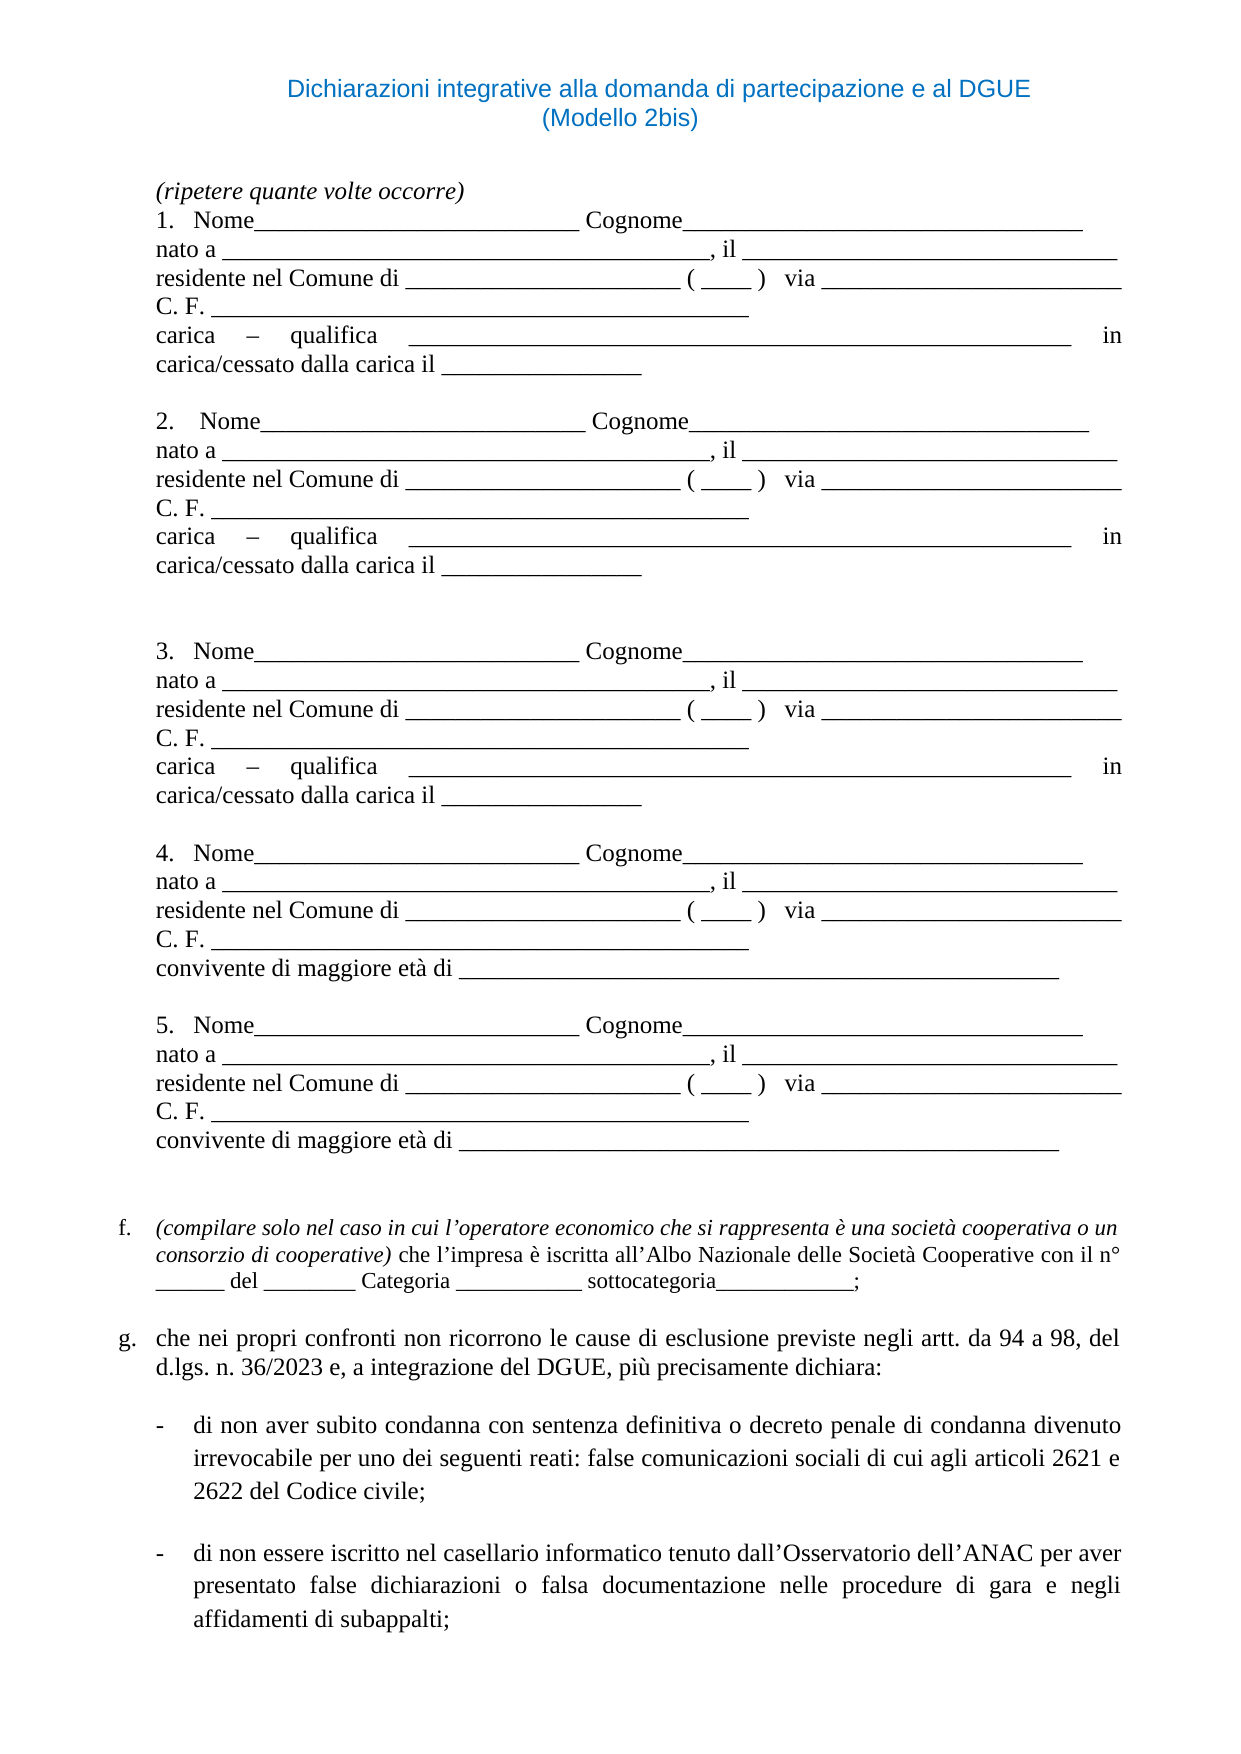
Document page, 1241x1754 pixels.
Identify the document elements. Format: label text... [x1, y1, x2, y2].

text residente nel Comune di ______________________ ( ____ ) via ________________________ [156, 263, 1122, 291]
text nato a _______________________________________, il ______________________________ [156, 1039, 1122, 1068]
text convivente di maggiore età di ________________________________________________ [156, 1125, 1122, 1154]
list Nome__________________________ Cognome________________________________ [156, 636, 1122, 665]
text carica – qualifica _____________________________________________________ in carica/cessato dalla carica il ________________ [156, 751, 1122, 809]
text residente nel Comune di ______________________ ( ____ ) via ________________________ [156, 694, 1122, 723]
list di non essere iscritto nel casellario informatico tenuto dall’Osservatorio dell’ANAC per aver presentato false dichiarazioni o falsa documentazione nelle procedure di gara e negli affidamenti di subappalti; [156, 1538, 1122, 1632]
text C. F. ___________________________________________ [156, 723, 1122, 751]
text C. F. ___________________________________________ [156, 924, 1122, 953]
text (ripetere quante volte occorre) [156, 176, 1122, 205]
text residente nel Comune di ______________________ ( ____ ) via ________________________ [156, 895, 1122, 924]
text residente nel Comune di ______________________ ( ____ ) via ________________________ [156, 464, 1122, 493]
text convivente di maggiore età di ________________________________________________ [156, 953, 1122, 981]
text carica – qualifica _____________________________________________________ in carica/cessato dalla carica il ________________ [156, 521, 1122, 579]
text nato a _______________________________________, il ______________________________ [156, 866, 1122, 895]
text nato a _______________________________________, il ______________________________ [156, 435, 1122, 464]
text C. F. ___________________________________________ [156, 291, 1122, 320]
list (compilare solo nel caso in cui l’operatore economico che si rappresenta è una società cooperativa o un consorzio di cooperative) che l’impresa è iscritta all’Albo Nazionale delle Società Cooperative con il n° ______ del ________ Categoria ___________ sottocategoria____________; [118, 1214, 1122, 1293]
text C. F. ___________________________________________ [156, 1096, 1122, 1125]
list Nome__________________________ Cognome________________________________ [156, 406, 1122, 435]
list Nome__________________________ Cognome________________________________ [156, 205, 1122, 234]
list Nome__________________________ Cognome________________________________ [156, 838, 1122, 866]
text nato a _______________________________________, il ______________________________ [156, 234, 1122, 263]
list Nome__________________________ Cognome________________________________ [156, 1010, 1122, 1039]
list che nei propri confronti non ricorrono le cause di esclusione previste negli artt. da 94 a 98, del d.lgs. n. 36/2023 e, a integrazione del DGUE, più precisamente dichiara: [118, 1323, 1122, 1381]
text carica – qualifica _____________________________________________________ in carica/cessato dalla carica il ________________ [156, 320, 1122, 378]
text nato a _______________________________________, il ______________________________ [156, 665, 1122, 694]
text C. F. ___________________________________________ [156, 493, 1122, 521]
list di non aver subito condanna con sentenza definitiva o decreto penale di condanna divenuto irrevocabile per uno dei seguenti reati: false comunicazioni sociali di cui agli articoli 2621 e 2622 del Codice civile; [156, 1410, 1122, 1504]
text residente nel Comune di ______________________ ( ____ ) via ________________________ [156, 1068, 1122, 1096]
